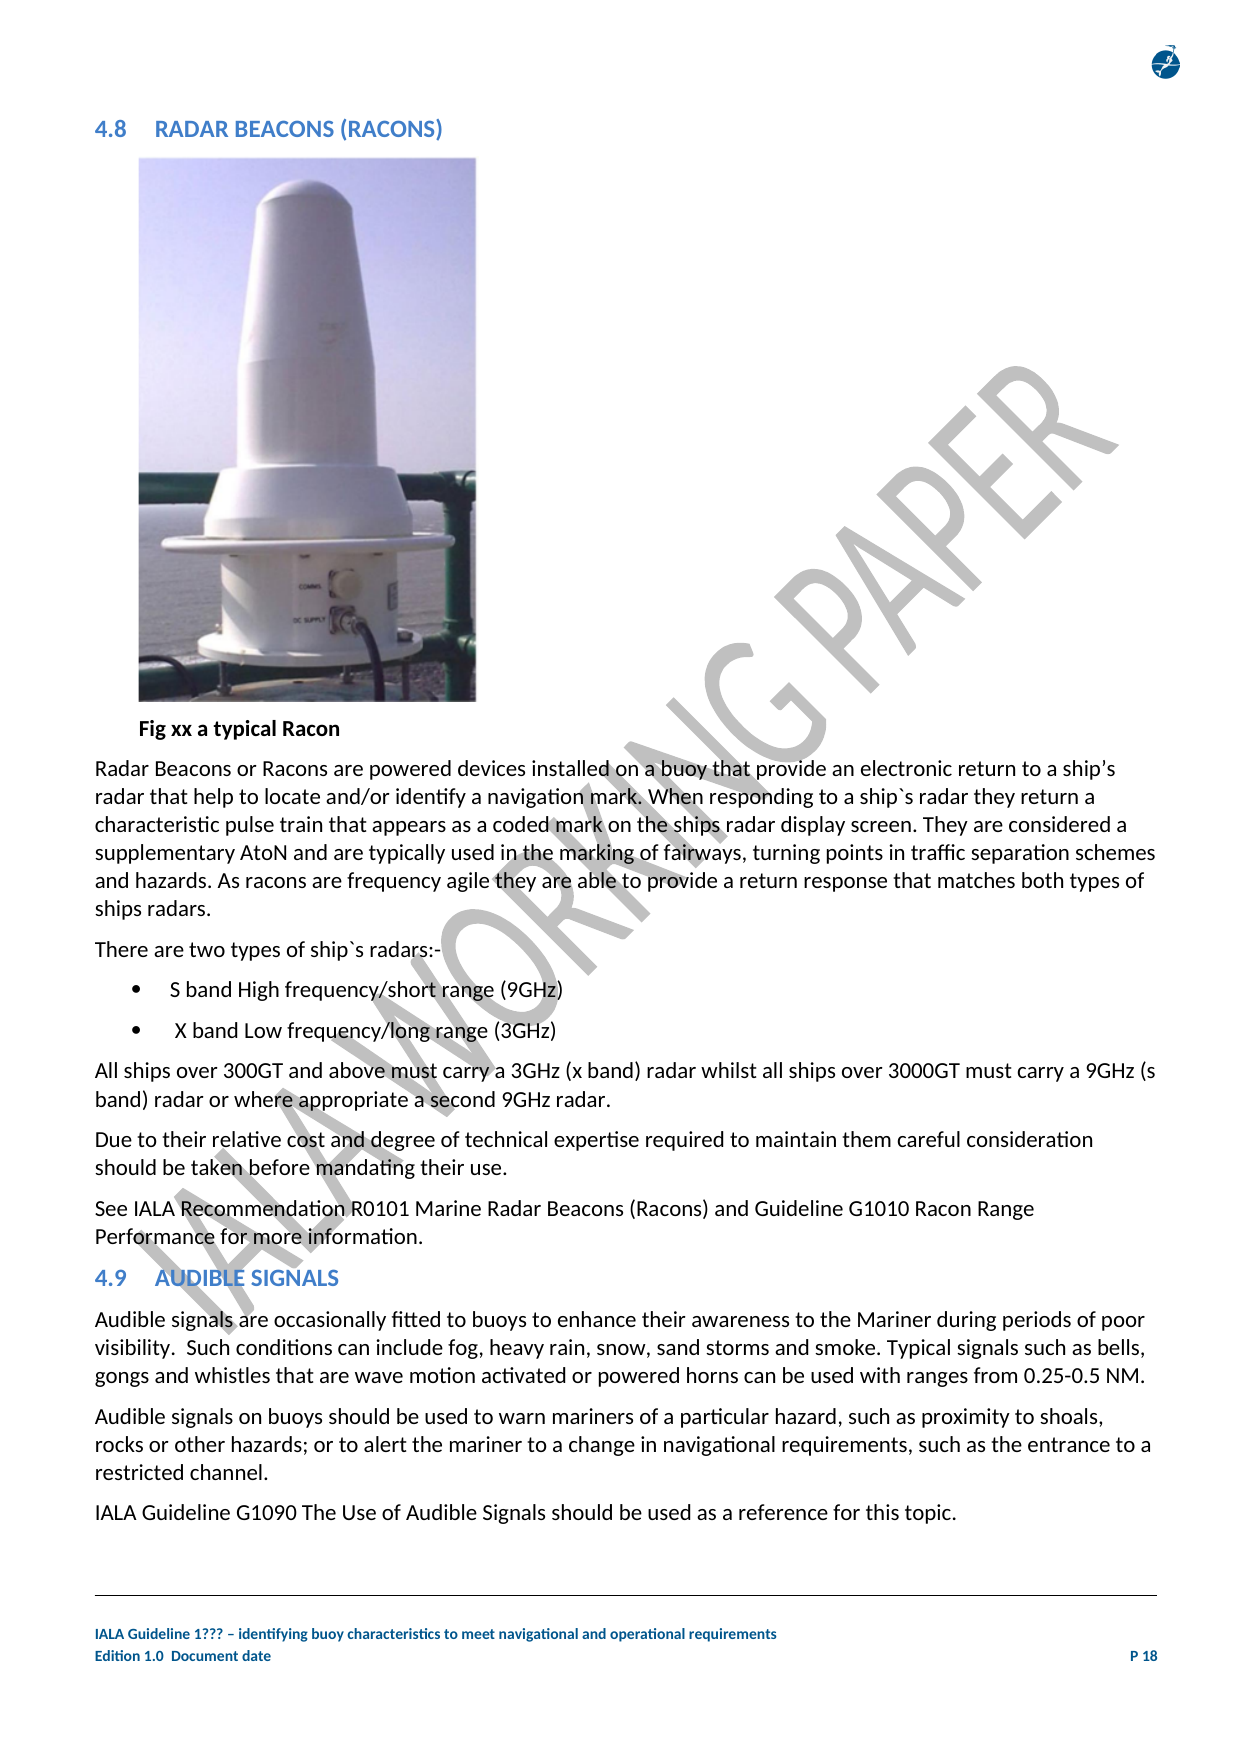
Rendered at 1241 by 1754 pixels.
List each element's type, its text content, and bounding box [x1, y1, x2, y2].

list Fig xx a typical Racon [139, 714, 1157, 742]
subtitle Radar Beacons (Racons) [94, 113, 1157, 144]
list S band High frequency/short range (9GHz) [132, 976, 1157, 1004]
text There are two types of ship`s radars:- [94, 935, 1157, 963]
text Audible signals are occasionally fitted to buoys to enhance their awareness to the Mariner during periods of poor visibility. Such conditions can include fog, heavy rain, snow, sand storms and smoke. Typical signals such as bells, gongs and whistles that are wave motion activated or powered horns can be used with ranges from 0.25-0.5 NM. [94, 1305, 1157, 1389]
list X band Low frequency/long range (3GHz) [132, 1016, 1157, 1044]
text IALA Guideline G1090 The Use of Audible Signals should be used as a reference for this topic. [94, 1498, 1157, 1526]
text Audible signals on buoys should be used to warn mariners of a particular hazard, such as proximity to shoals, rocks or other hazards; or to alert the mariner to a change in navigational requirements, such as the entrance to a restricted channel. [94, 1402, 1157, 1486]
text See IALA Recommendation R0101 Marine Radar Beacons (Racons) and Guideline G1010 Racon Range Performance for more information. [94, 1194, 1157, 1250]
text Radar Beacons or Racons are powered devices installed on a buoy that provide an electronic return to a ship’s radar that help to locate and/or identify a navigation mark. When responding to a ship`s radar they return a characteristic pulse train that appears as a coded mark on the ships radar display screen. They are considered a supplementary AtoN and are typically used in the marking of fairways, turning points in traffic separation schemes and hazards. As racons are frequency agile they are able to provide a return response that matches both types of ships radars. [94, 754, 1157, 923]
picture [1120, 0, 1239, 114]
subtitle Audible signals [94, 1262, 1157, 1293]
text All ships over 300GT and above must carry a 3GHz (x band) radar whilst all ships over 3000GT must carry a 9GHz (s band) radar or where appropriate a second 9GHz radar. [94, 1057, 1157, 1113]
picture [138, 156, 480, 702]
text Due to their relative cost and degree of technical expertise required to maintain them careful consideration should be taken before mandating their use. [94, 1125, 1157, 1181]
